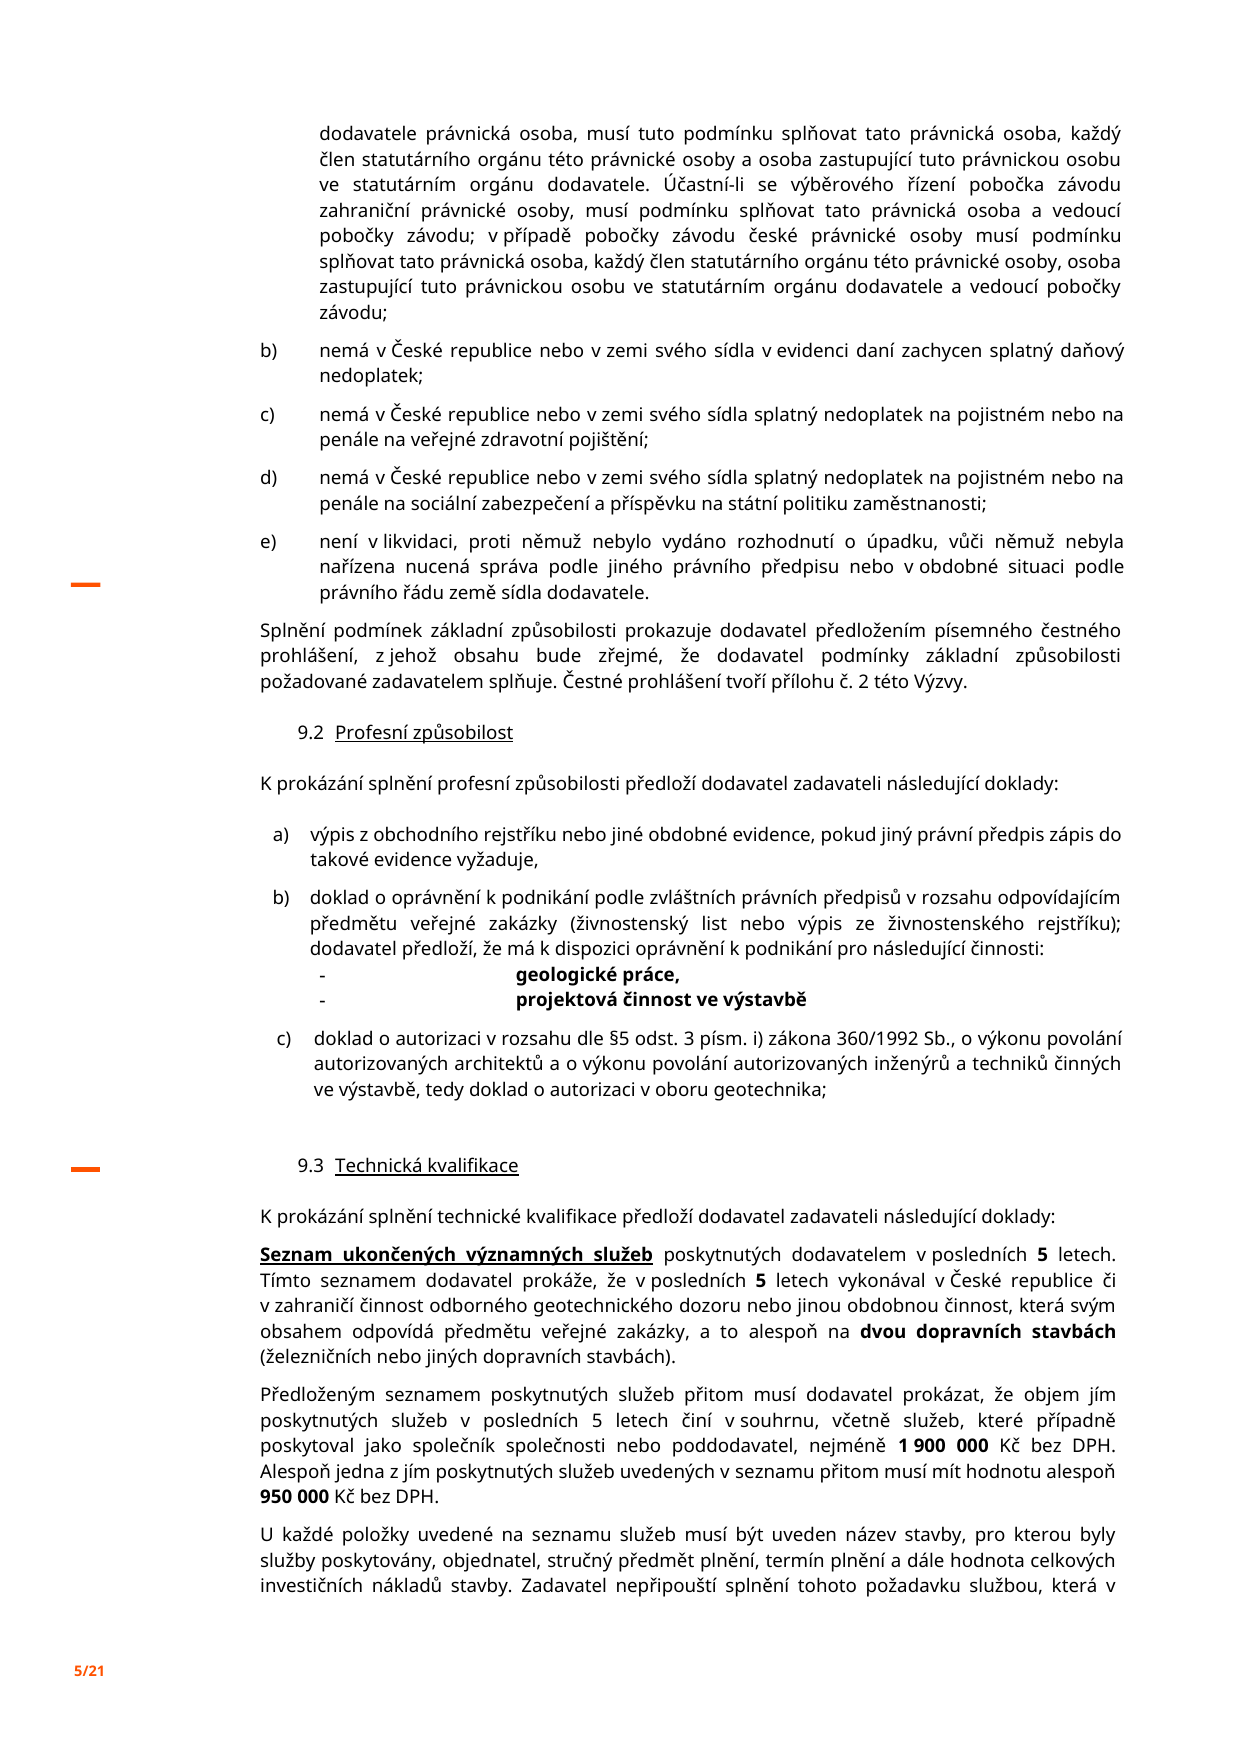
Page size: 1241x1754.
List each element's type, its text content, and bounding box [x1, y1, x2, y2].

text e) není v likvidaci, proti němuž nebylo vydáno rozhodnutí o úpadku, vůči němuž nebyla nařízena nucená správa podle jiného právního předpisu nebo v obdobné situaci podle právního řádu země sídla dodavatele. [260, 528, 1124, 604]
text K prokázání splnění technické kvalifikace předloží dodavatel zadavateli následující doklady: [260, 1203, 1122, 1229]
list doklad o autorizaci v rozsahu dle §5 odst. 3 písm. i) zákona 360/1992 Sb., o výkonu povolání autorizovaných architektů a o výkonu povolání autorizovaných inženýrů a techniků činných ve výstavbě, tedy doklad o autorizaci v oboru geotechnika; [276, 1025, 1122, 1101]
list Technická kvalifikace [297, 1152, 1122, 1178]
text Splnění podmínek základní způsobilosti prokazuje dodavatel předložením písemného čestného prohlášení, z jehož obsahu bude zřejmé, že dodavatel podmínky základní způsobilosti požadované zadavatelem splňuje. Čestné prohlášení tvoří přílohu č. 2 této Výzvy. [260, 617, 1122, 693]
list projektová činnost ve výstavbě [289, 987, 1108, 1012]
text c) nemá v České republice nebo v zemi svého sídla splatný nedoplatek na pojistném nebo na penále na veřejné zdravotní pojištění; [260, 401, 1124, 452]
list geologické práce, [289, 961, 1108, 987]
list doklad o oprávnění k podnikání podle zvláštních právních předpisů v rozsahu odpovídajícím předmětu veřejné zakázky (živnostenský list nebo výpis ze živnostenského rejstříku); dodavatel předloží, že má k dispozici oprávnění k podnikání pro následující činnosti: [272, 885, 1122, 961]
text d) nemá v České republice nebo v zemi svého sídla splatný nedoplatek na pojistném nebo na penále na sociální zabezpečení a příspěvku na státní politiku zaměstnanosti; [260, 464, 1124, 515]
text K prokázání splnění profesní způsobilosti předloží dodavatel zadavateli následující doklady: [260, 770, 1122, 796]
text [260, 121, 1122, 325]
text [260, 1522, 1116, 1598]
text b) nemá v České republice nebo v zemi svého sídla v evidenci daní zachycen splatný daňový nedoplatek; [260, 337, 1124, 388]
text Seznam ukončených významných služeb poskytnutých dodavatelem v posledních 5 letech. Tímto seznamem dodavatel prokáže, že v posledních 5 letech vykonával v České republice či v zahraničí činnost odborného geotechnického dozoru nebo jinou obdobnou činnost, která svým obsahem odpovídá předmětu veřejné zakázky, a to alespoň na dvou dopravních stavbách (železničních nebo jiných dopravních stavbách). [260, 1241, 1116, 1369]
text Předloženým seznamem poskytnutých služeb přitom musí dodavatel prokázat, že objem jím poskytnutých služeb v posledních 5 letech činí v souhrnu, včetně služeb, které případně poskytoval jako společník společnosti nebo poddodavatel, nejméně 1 900 000 Kč bez DPH. Alespoň jedna z jím poskytnutých služeb uvedených v seznamu přitom musí mít hodnotu alespoň 950 000 Kč bez DPH. [260, 1382, 1116, 1509]
list výpis z obchodního rejstříku nebo jiné obdobné evidence, pokud jiný právní předpis zápis do takové evidence vyžaduje, [273, 821, 1122, 872]
list Profesní způsobilost [297, 719, 1122, 744]
